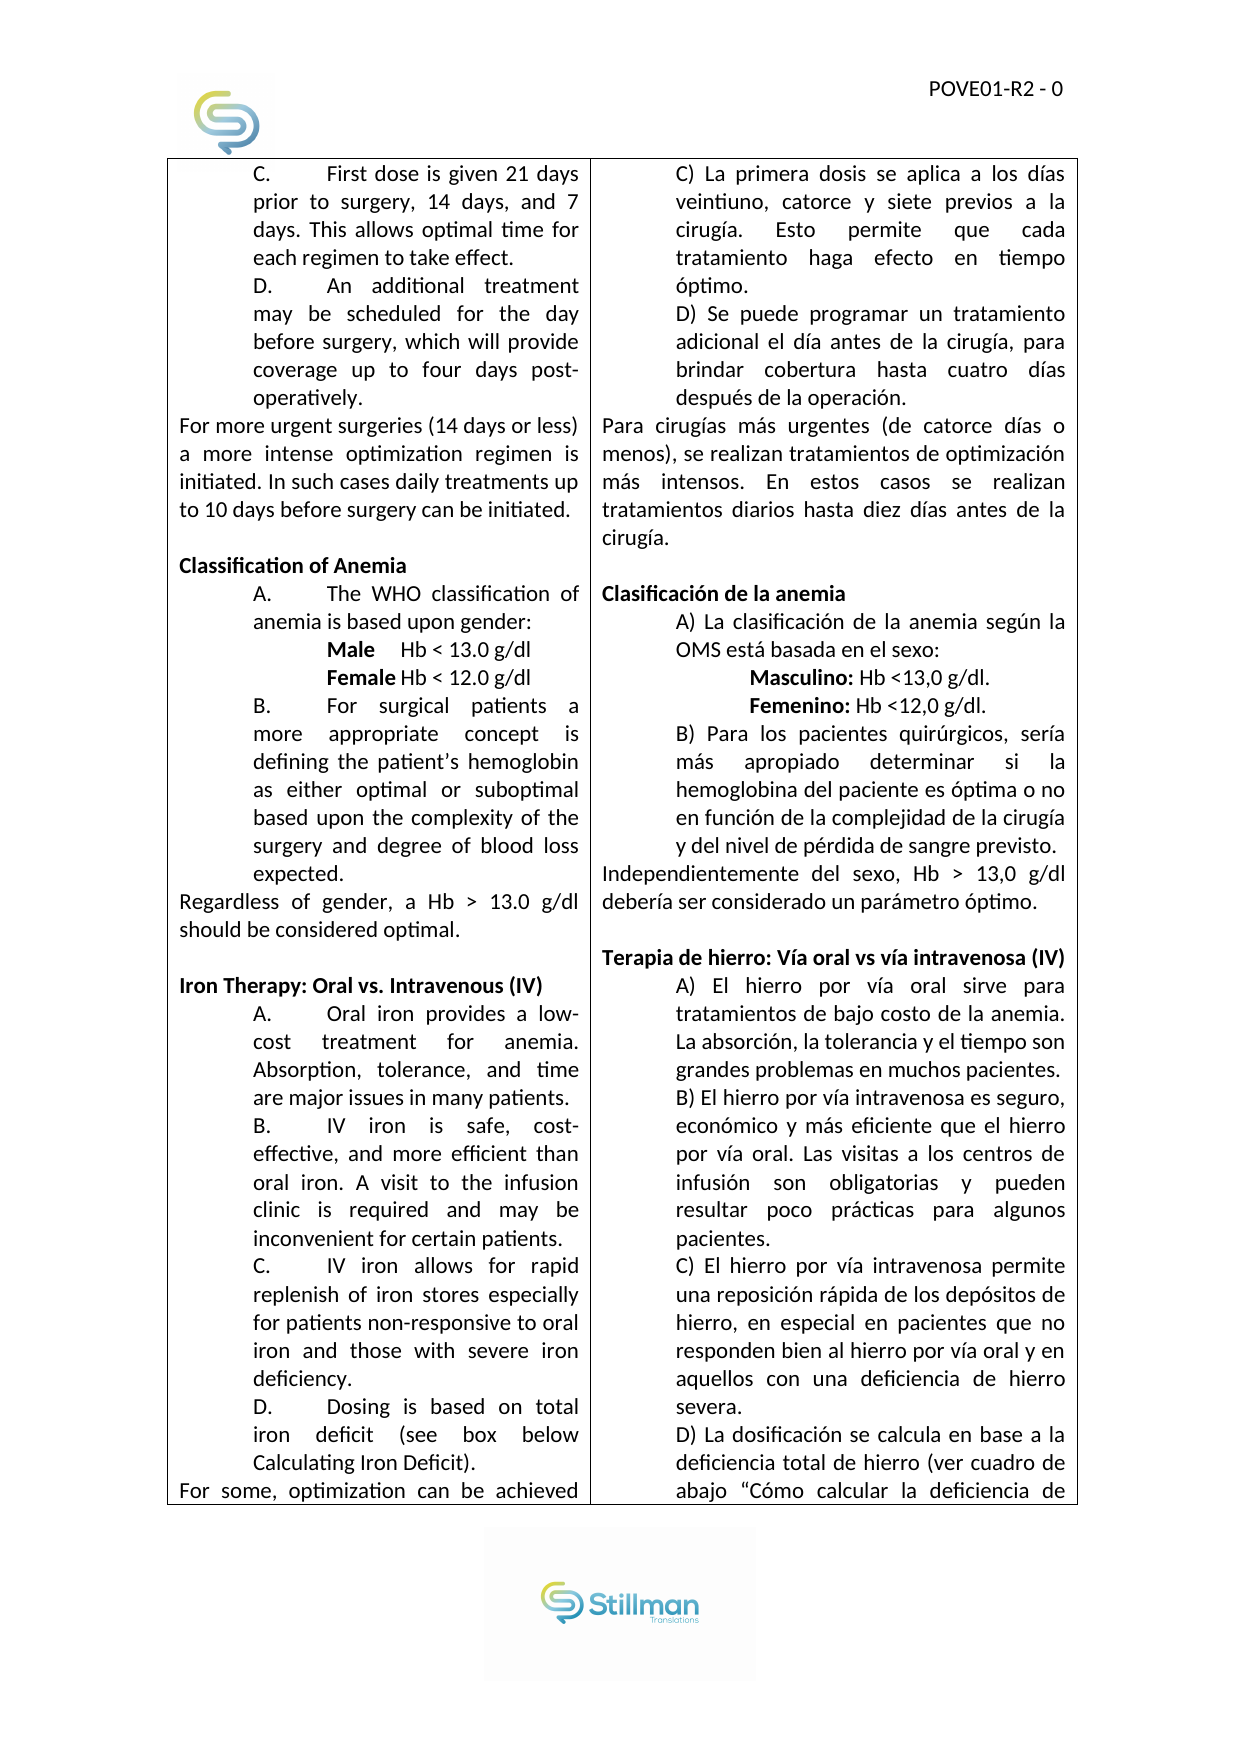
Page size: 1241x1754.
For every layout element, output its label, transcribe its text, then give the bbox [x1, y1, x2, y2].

picture [177, 73, 276, 158]
picture [483, 1527, 757, 1681]
